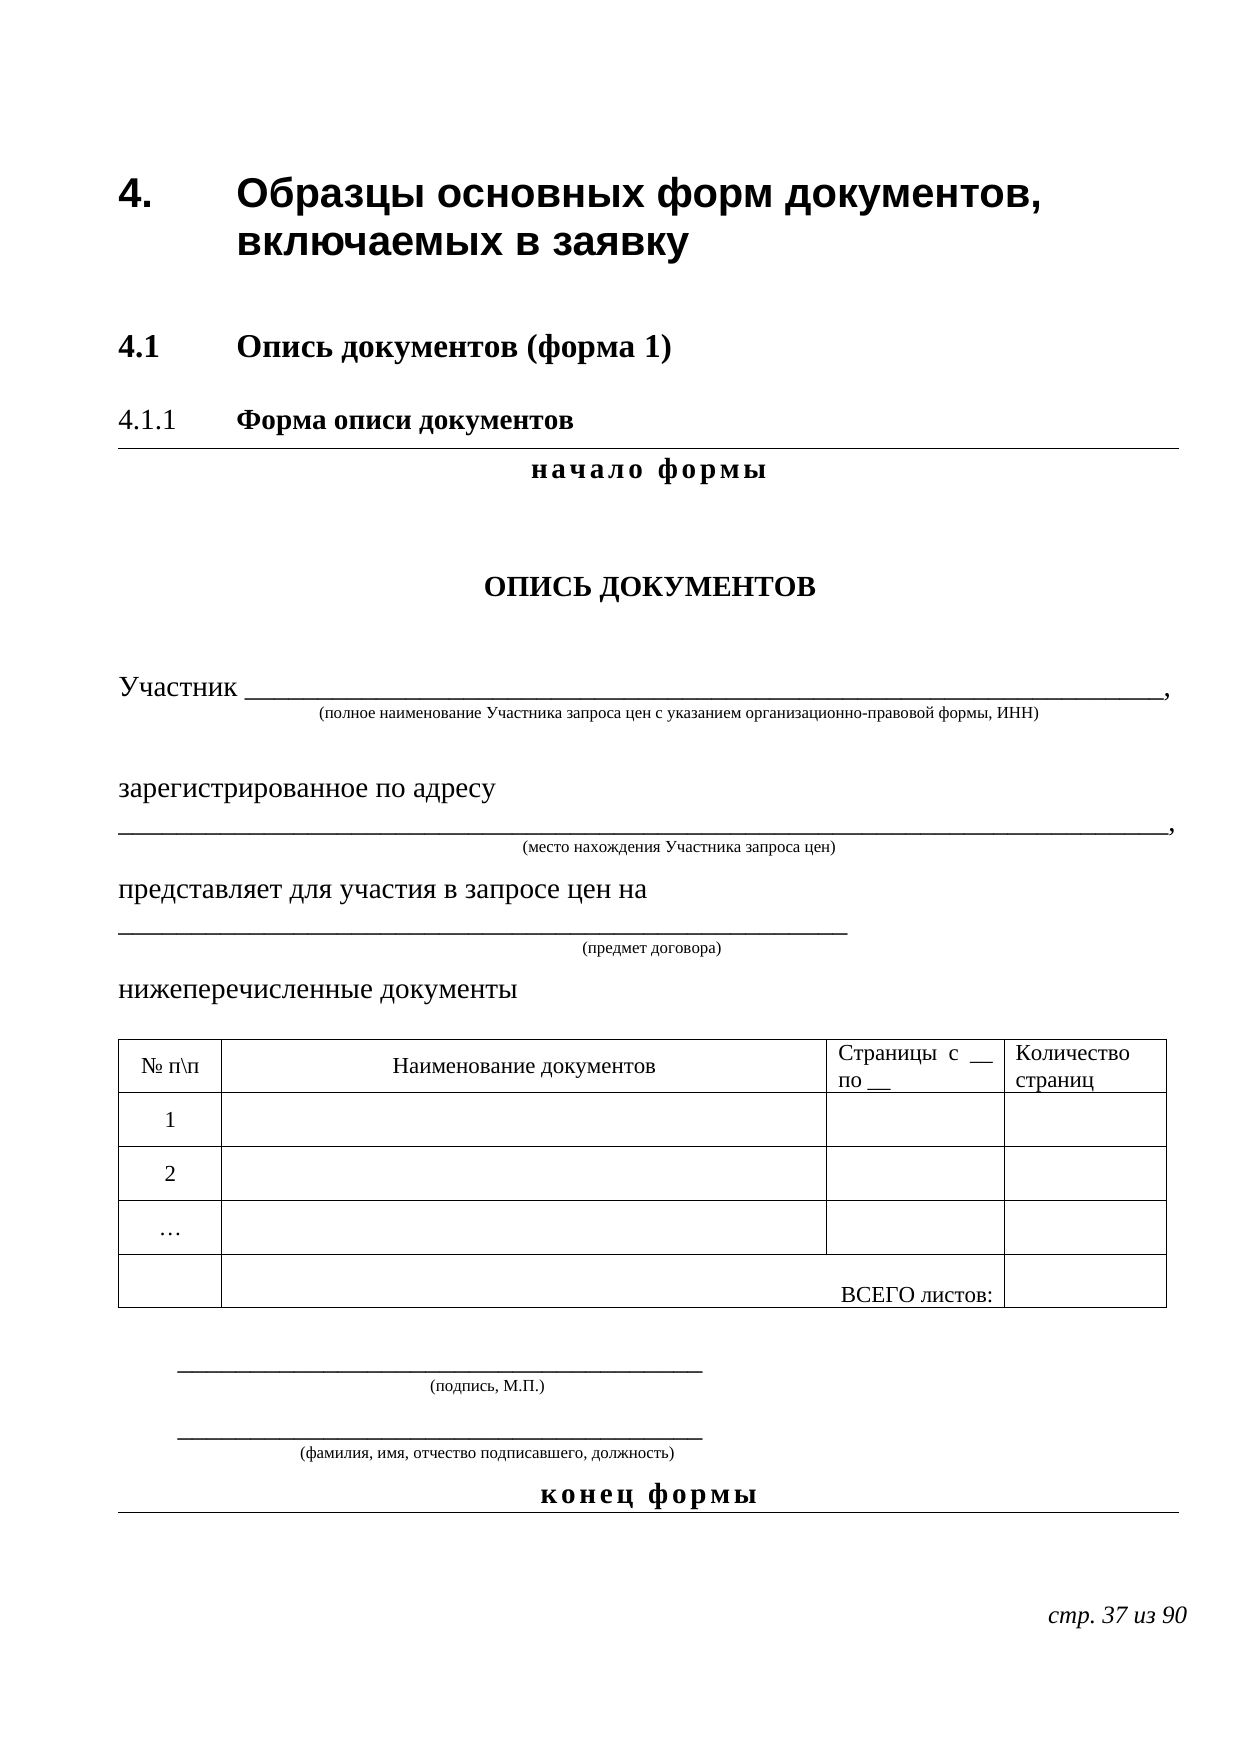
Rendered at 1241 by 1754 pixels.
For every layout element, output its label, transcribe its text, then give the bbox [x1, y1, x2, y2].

table_cell [119, 1255, 221, 1307]
text начало формы [118, 449, 1179, 485]
text ________________________________________________________________________, [118, 804, 1181, 837]
text зарегистрированное по адресу [118, 770, 1181, 804]
table_header Страницы с __ по __ [827, 1040, 1004, 1092]
subtitle Образцы основных форм документов, включаемых в заявку [118, 168, 1181, 264]
text ОПИСЬ ДОКУМЕНТОВ [118, 569, 1181, 602]
table_cell 1 [119, 1093, 221, 1146]
table_cell [1005, 1147, 1166, 1200]
table_cell [1005, 1093, 1166, 1146]
text (подпись, М.П.) [118, 1375, 797, 1409]
table_cell [222, 1201, 826, 1253]
text ____________________________________ [118, 1409, 1181, 1442]
text ____________________________________ [118, 1342, 1181, 1375]
table_cell ВСЕГО листов: [222, 1255, 1004, 1307]
subtitle Опись документов (форма 1) [118, 326, 1181, 365]
text (полное наименование Участника запроса цен с указанием организационно-правовой формы, ИНН) [118, 703, 1181, 737]
table_header Наименование документов [222, 1040, 826, 1092]
table_header Количество страниц [1005, 1040, 1166, 1092]
table_cell [1005, 1255, 1166, 1307]
table_cell … [119, 1201, 221, 1253]
text (фамилия, имя, отчество подписавшего, должность) [118, 1442, 797, 1476]
table_cell [827, 1147, 1004, 1200]
table_cell [827, 1201, 1004, 1253]
table_cell [222, 1093, 826, 1146]
table_cell 2 [119, 1147, 221, 1200]
table_header № п\п [119, 1040, 221, 1092]
list Форма описи документов [118, 402, 1181, 436]
text Участник _______________________________________________________________, [118, 669, 1181, 703]
text (предмет договора) [118, 938, 1181, 971]
text конец формы [118, 1476, 1179, 1512]
table_cell [1005, 1201, 1166, 1253]
table_cell [222, 1147, 826, 1200]
text __________________________________________________ [118, 904, 1181, 938]
text (место нахождения Участника запроса цен) [118, 837, 1181, 871]
text нижеперечисленные документы [118, 971, 1181, 1005]
text представляет для участия в запросе цен на [118, 871, 1181, 904]
table_cell [827, 1093, 1004, 1146]
